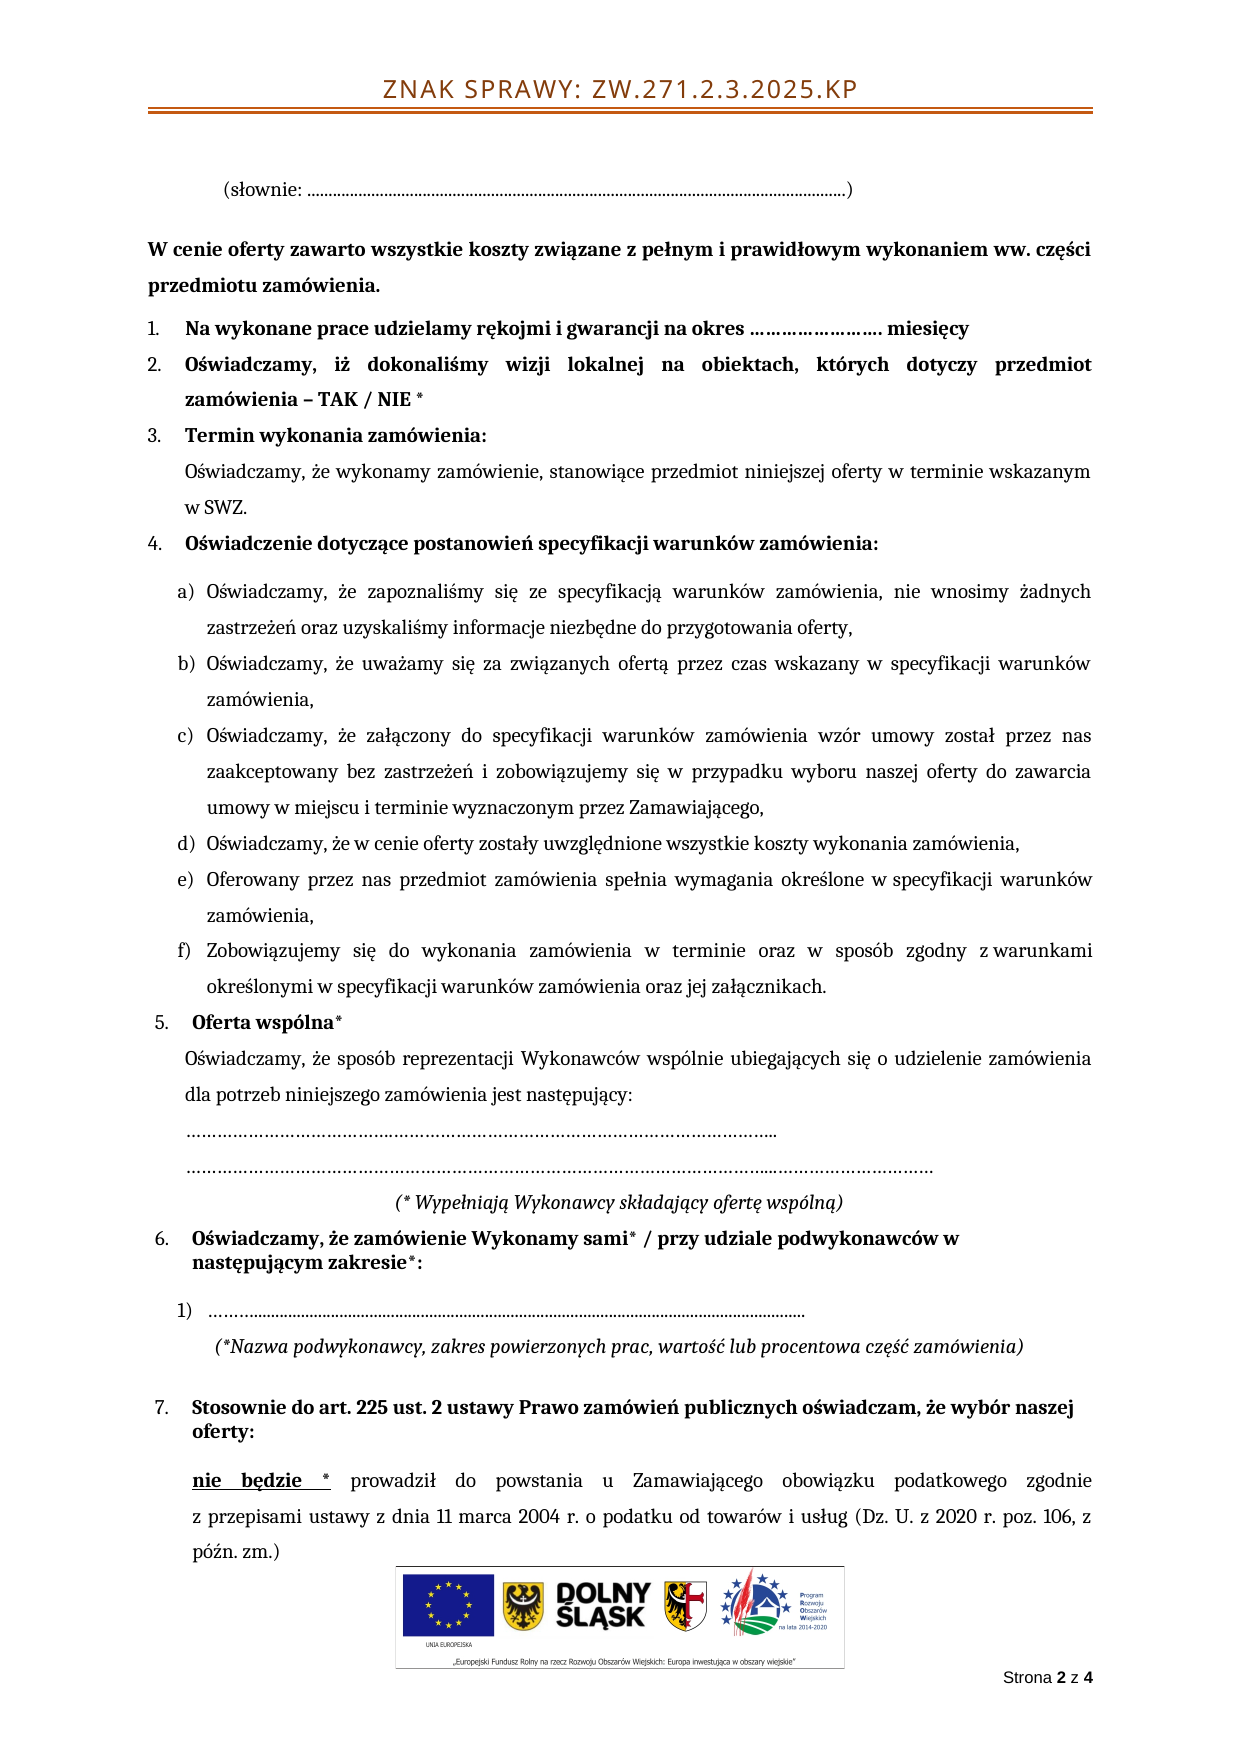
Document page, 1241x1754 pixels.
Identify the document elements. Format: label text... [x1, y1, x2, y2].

list Oświadczamy, że zapoznaliśmy się ze specyfikacją warunków zamówienia, nie wnosimy żadnych zastrzeżeń oraz uzyskaliśmy informacje niezbędne do przygotowania oferty, [177, 580, 1093, 640]
text ………………………………….………………………………………………………………..…………………………………………………………………………………………………...………………………… [185, 1119, 1093, 1179]
list Oświadczamy, że w cenie oferty zostały uwzględnione wszystkie koszty wykonania zamówienia, [177, 831, 1093, 855]
list Oferowany przez nas przedmiot zamówienia spełnia wymagania określone w specyfikacji warunków zamówienia, [177, 867, 1093, 927]
list Oświadczamy, że zamówienie Wykonamy sami* / przy udziale podwykonawców w następującym zakresie*: [155, 1227, 1093, 1274]
list Zobowiązujemy się do wykonania zamówienia w terminie oraz w sposób zgodny z warunkami określonymi w specyfikacji warunków zamówienia oraz jej załącznikach. [177, 939, 1093, 999]
list Termin wykonania zamówienia: [147, 424, 1093, 448]
text W cenie oferty zawarto wszystkie koszty związane z pełnym i prawidłowym wykonaniem ww. części przedmiotu zamówienia. [148, 238, 1093, 298]
list Oświadczamy, że wykonamy zamówienie, stanowiące przedmiot niniejszej oferty w terminie wskazanym w SWZ. [185, 460, 1093, 520]
list ………................................................................................................................................. [177, 1298, 1093, 1322]
list Oświadczamy, że załączony do specyfikacji warunków zamówienia wzór umowy został przez nas zaakceptowany bez zastrzeżeń i zobowiązujemy się w przypadku wyboru naszej oferty do zawarcia umowy w miejscu i terminie wyznaczonym przez Zamawiającego, [177, 723, 1093, 819]
text (*Nazwa podwykonawcy, zakres powierzonych prac, wartość lub procentowa część zamówienia) [148, 1334, 1093, 1358]
list Na wykonane prace udzielamy rękojmi i gwarancji na okres ……………………. miesięcy [148, 316, 1093, 340]
list (słownie: ..............................................................................................................................) [223, 177, 1093, 201]
list Stosownie do art. 225 ust. 2 ustawy Prawo zamówień publicznych oświadczam, że wybór naszej oferty: [154, 1395, 1093, 1443]
text (* Wypełniają Wykonawcy składający ofertę wspólną) [148, 1191, 1093, 1215]
text nie będzie * prowadził do powstania u Zamawiającego obowiązku podatkowego zgodnie z przepisami ustawy z dnia 11 marca 2004 r. o podatku od towarów i usług (Dz. U. z 2020 r. poz. 106, z późn. zm.) [192, 1468, 1093, 1564]
text Oświadczamy, że sposób reprezentacji Wykonawców wspólnie ubiegających się o udzielenie zamówienia dla potrzeb niniejszego zamówienia jest następujący: [185, 1047, 1093, 1107]
list Oświadczamy, iż dokonaliśmy wizji lokalnej na obiektach, których dotyczy przedmiot zamówienia – TAK / NIE * [147, 352, 1093, 412]
list Oświadczenie dotyczące postanowień specyfikacji warunków zamówienia: [148, 532, 1093, 556]
picture [395, 1566, 845, 1669]
list Oświadczamy, że uważamy się za związanych ofertą przez czas wskazany w specyfikacji warunków zamówienia, [177, 652, 1093, 712]
list Oferta wspólna* [154, 1011, 1093, 1035]
